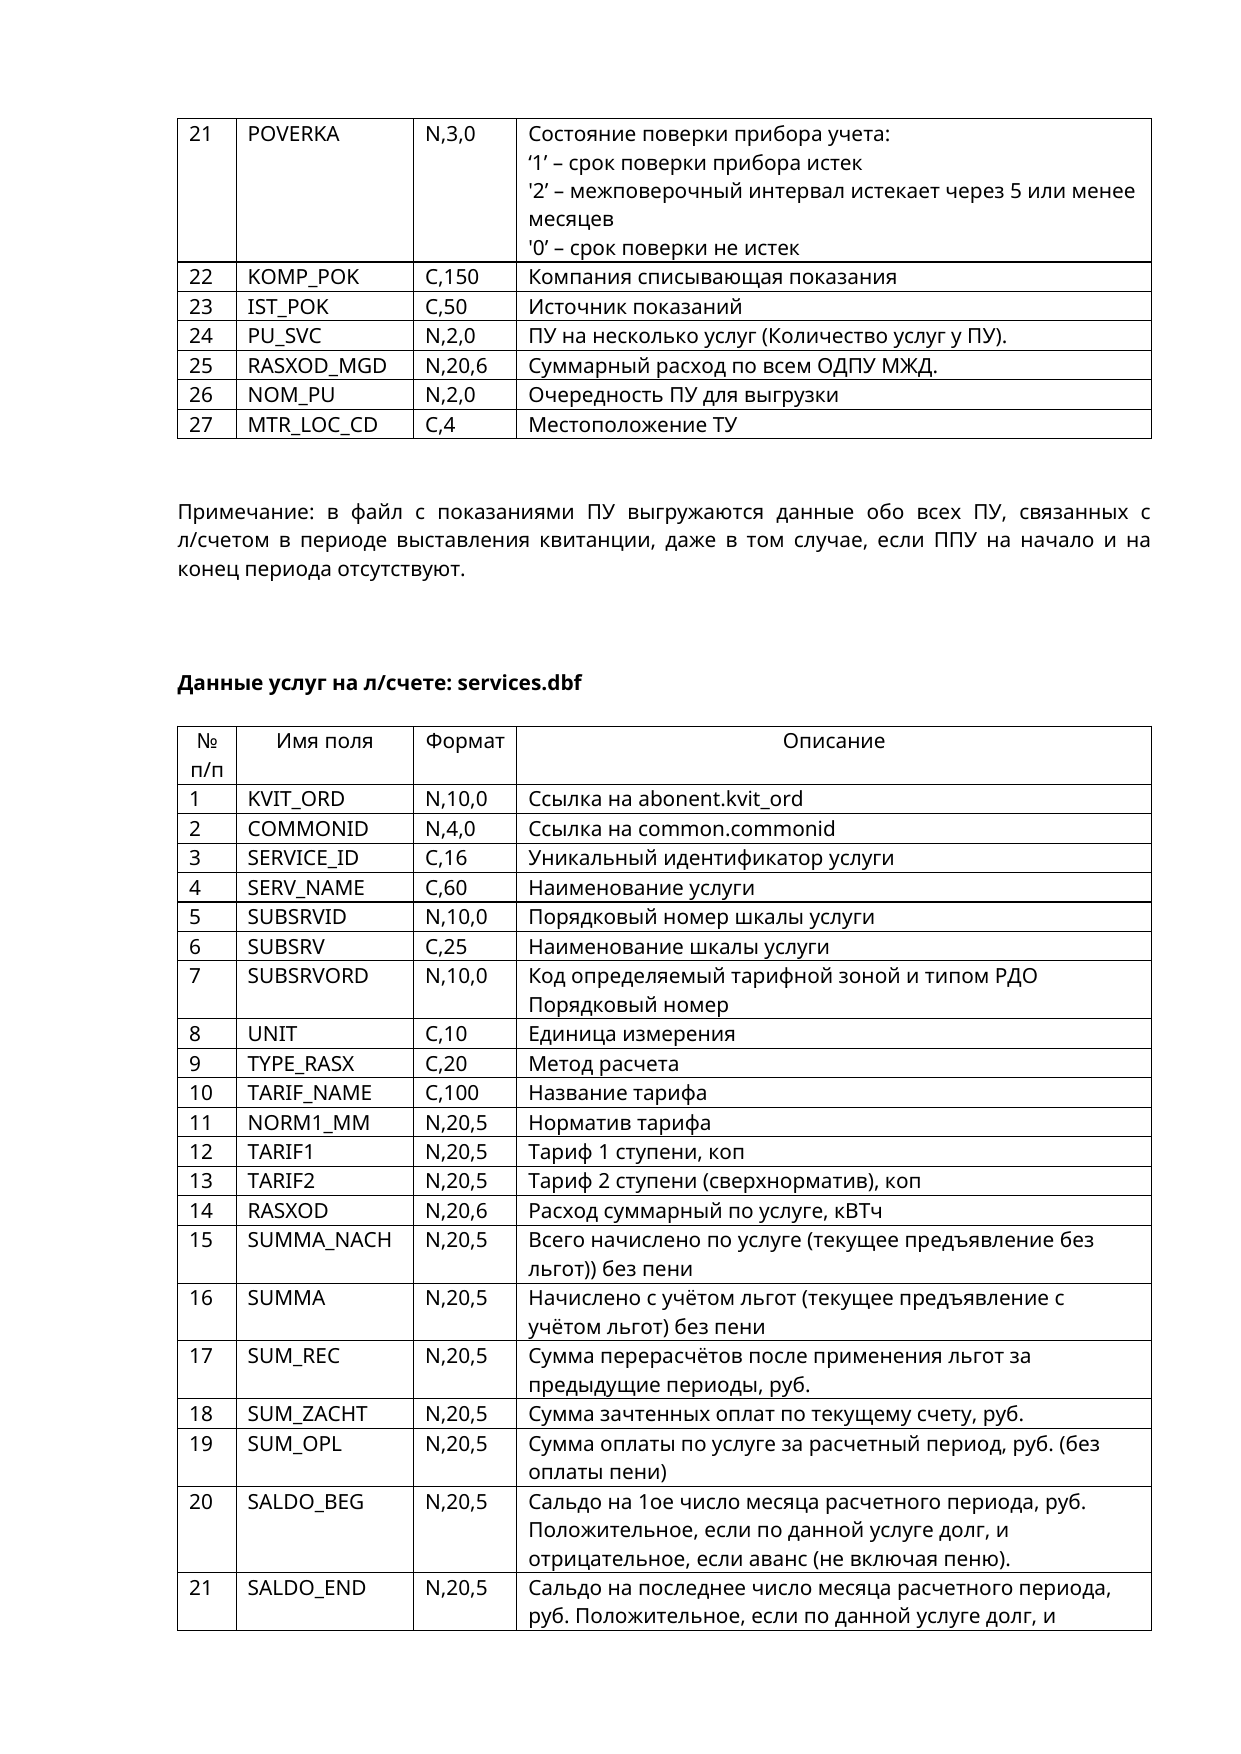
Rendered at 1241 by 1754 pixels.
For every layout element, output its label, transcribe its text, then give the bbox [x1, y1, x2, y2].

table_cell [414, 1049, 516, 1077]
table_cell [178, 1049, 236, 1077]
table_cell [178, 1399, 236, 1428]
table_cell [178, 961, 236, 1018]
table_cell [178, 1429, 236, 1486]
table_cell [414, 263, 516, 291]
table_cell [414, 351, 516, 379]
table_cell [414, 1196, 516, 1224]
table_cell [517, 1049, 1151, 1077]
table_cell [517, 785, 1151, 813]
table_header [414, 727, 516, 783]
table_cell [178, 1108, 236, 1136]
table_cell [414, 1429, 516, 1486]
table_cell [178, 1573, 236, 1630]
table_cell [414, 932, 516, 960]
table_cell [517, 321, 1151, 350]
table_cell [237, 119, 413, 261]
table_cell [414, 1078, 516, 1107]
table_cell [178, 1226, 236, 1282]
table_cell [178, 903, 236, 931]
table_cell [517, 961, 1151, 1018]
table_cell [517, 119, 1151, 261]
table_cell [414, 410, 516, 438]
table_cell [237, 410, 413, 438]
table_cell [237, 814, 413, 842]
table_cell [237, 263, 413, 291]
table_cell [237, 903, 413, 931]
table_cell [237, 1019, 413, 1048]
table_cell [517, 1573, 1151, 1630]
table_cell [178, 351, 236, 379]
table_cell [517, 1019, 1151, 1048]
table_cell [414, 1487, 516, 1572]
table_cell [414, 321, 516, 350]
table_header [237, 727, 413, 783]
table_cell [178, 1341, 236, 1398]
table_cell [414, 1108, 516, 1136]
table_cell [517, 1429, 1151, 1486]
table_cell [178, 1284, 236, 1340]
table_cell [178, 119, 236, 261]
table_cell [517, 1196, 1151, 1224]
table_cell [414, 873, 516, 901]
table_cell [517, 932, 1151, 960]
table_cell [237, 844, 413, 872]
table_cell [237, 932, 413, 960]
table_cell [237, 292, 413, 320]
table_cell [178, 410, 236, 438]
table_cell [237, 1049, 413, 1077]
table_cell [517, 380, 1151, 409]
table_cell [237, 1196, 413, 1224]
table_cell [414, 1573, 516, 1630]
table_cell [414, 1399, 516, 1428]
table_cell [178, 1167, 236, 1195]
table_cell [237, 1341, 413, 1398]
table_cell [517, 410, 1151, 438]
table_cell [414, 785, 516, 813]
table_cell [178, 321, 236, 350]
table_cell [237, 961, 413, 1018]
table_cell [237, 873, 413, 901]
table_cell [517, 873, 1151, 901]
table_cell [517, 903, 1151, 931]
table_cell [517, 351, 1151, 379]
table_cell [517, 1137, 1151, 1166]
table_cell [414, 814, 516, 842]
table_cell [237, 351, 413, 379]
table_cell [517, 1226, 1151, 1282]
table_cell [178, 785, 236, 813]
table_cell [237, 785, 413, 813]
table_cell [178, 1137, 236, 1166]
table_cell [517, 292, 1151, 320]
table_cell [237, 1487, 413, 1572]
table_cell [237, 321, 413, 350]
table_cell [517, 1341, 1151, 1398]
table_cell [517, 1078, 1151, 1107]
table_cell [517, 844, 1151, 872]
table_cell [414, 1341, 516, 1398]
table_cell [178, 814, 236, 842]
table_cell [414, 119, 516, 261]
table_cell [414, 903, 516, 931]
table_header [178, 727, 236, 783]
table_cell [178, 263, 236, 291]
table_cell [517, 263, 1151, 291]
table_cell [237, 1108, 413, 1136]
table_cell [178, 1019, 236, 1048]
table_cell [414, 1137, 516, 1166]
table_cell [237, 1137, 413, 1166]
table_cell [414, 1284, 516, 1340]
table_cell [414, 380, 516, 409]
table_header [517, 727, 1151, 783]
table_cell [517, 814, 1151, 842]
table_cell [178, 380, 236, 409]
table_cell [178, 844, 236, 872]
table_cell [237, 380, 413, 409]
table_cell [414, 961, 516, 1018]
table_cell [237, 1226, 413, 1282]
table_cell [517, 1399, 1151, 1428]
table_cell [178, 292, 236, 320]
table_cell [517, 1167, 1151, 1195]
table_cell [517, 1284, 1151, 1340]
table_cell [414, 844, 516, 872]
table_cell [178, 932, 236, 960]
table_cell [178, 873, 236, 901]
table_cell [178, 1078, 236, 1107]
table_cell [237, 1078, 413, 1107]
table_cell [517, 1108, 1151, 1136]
text Примечание: в файл с показаниями ПУ выгружаются данные обо всех ПУ, связанных с л/счетом в периоде выставления квитанции, даже в том случае, если ППУ на начало и на конец периода отсутствуют. [177, 497, 1152, 582]
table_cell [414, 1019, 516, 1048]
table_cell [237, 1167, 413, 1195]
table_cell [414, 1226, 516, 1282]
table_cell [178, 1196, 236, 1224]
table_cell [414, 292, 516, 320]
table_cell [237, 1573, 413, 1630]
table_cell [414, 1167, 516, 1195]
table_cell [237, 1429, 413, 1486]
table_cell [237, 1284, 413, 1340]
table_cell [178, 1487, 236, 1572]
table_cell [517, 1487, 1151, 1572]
text Данные услуг на л/счете: services.dbf [177, 668, 1152, 697]
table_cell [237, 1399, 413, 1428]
